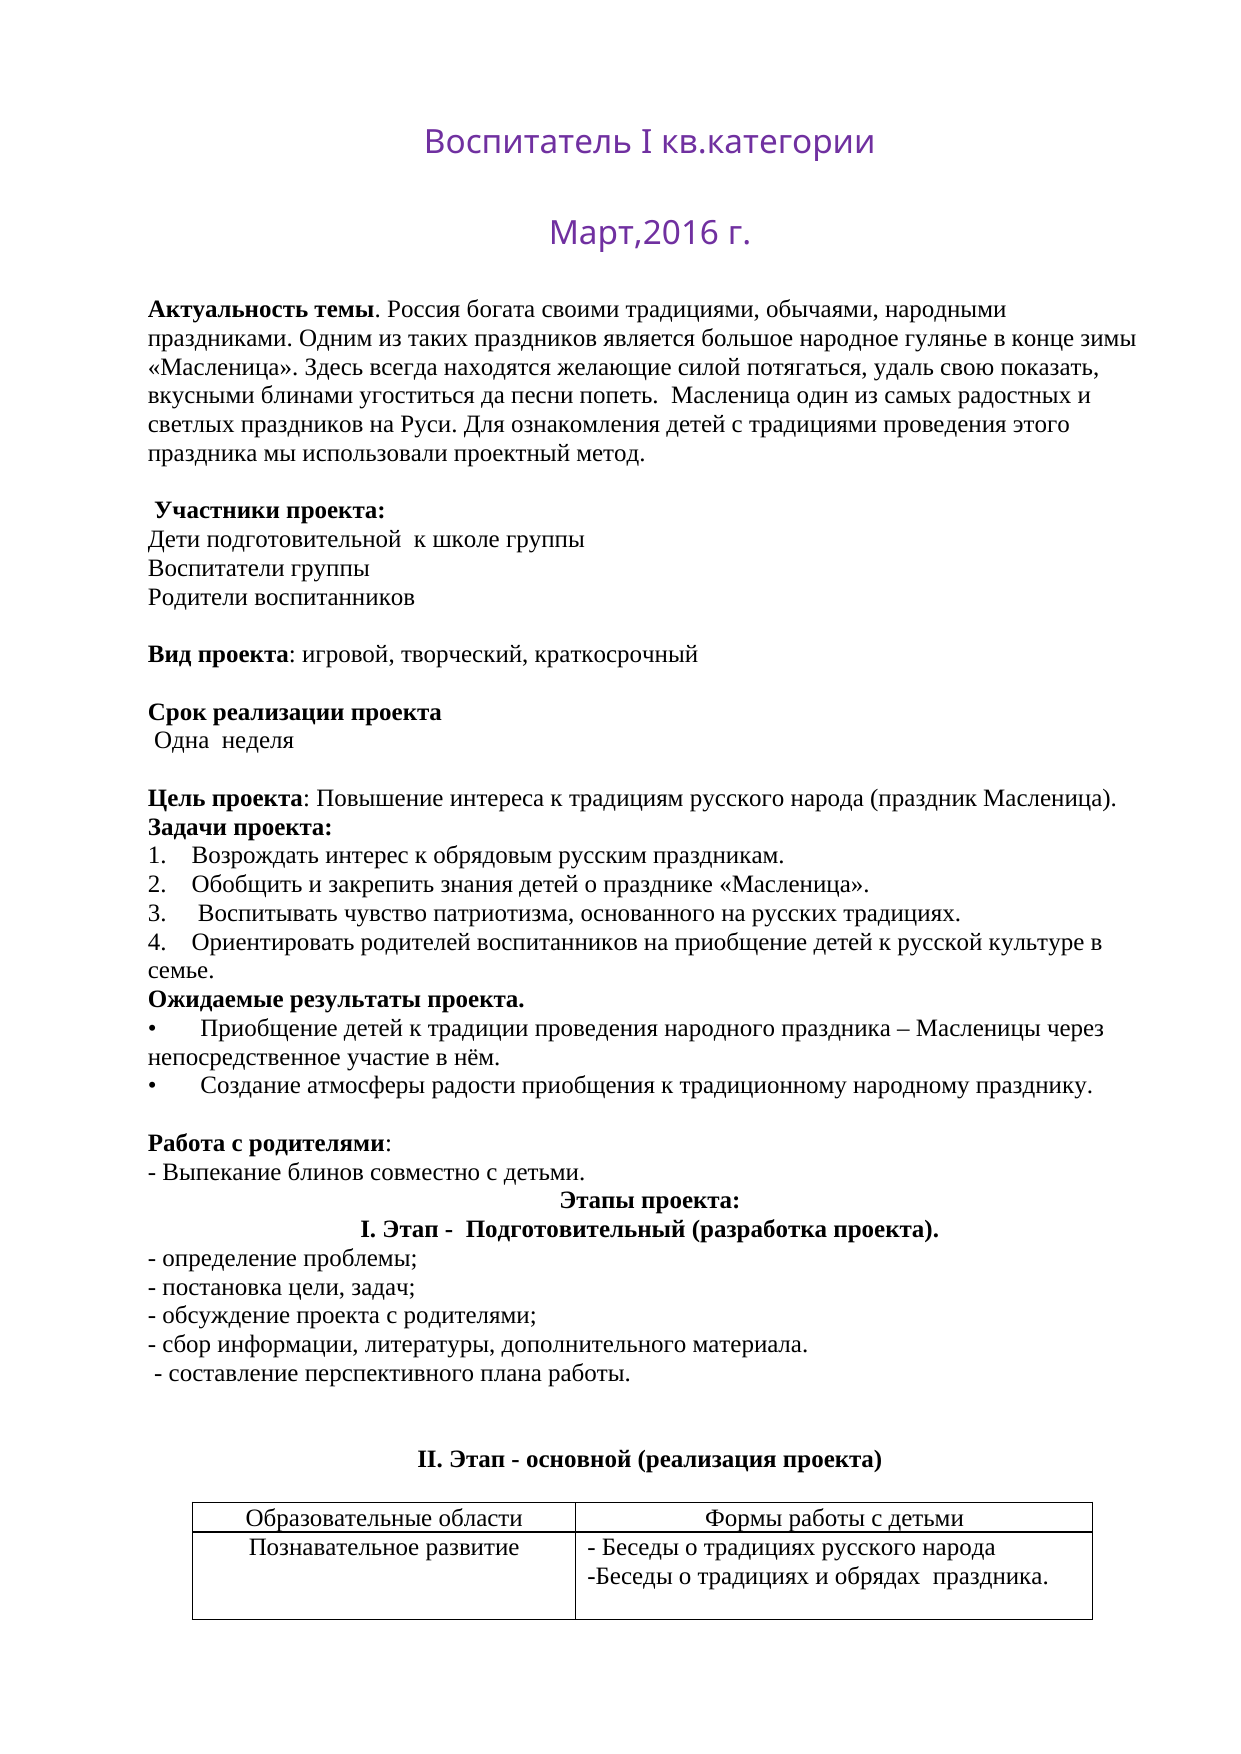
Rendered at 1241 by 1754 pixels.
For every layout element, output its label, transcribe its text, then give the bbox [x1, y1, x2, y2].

text - постановка цели, задач; [148, 1272, 1152, 1300]
text Участники проекта: [148, 495, 1152, 524]
text - составление перспективного плана работы. [148, 1358, 1152, 1387]
text Март,2016 г. [148, 209, 1152, 254]
text Воспитатель I кв.категории [148, 118, 1152, 163]
text 3. Воспитывать чувство патриотизма, основанного на русских традициях. [148, 898, 1152, 927]
text Воспитатели группы [148, 553, 1152, 582]
text Цель проекта: Повышение интереса к традициям русского народа (праздник Масленица). [148, 783, 1152, 812]
text - Выпекание блинов совместно с детьми. [148, 1157, 1152, 1185]
text - сбор информации, литературы, дополнительного материала. [148, 1329, 1152, 1358]
text Актуальность темы. Россия богата своими традициями, обычаями, народными праздниками. Одним из таких праздников является большое народное гулянье в конце зимы «Масленица». Здесь всегда находятся желающие силой потягаться, удаль свою показать, вкусными блинами угоститься да песни попеть. Масленица один из самых радостных и светлых праздников на Руси. Для ознакомления детей с традициями проведения этого праздника мы использовали проектный метод. [148, 294, 1152, 467]
text - обсуждение проекта с родителями; [148, 1300, 1152, 1329]
text 2. Обобщить и закрепить знания детей о празднике «Масленица». [148, 869, 1152, 898]
text Вид проекта: игровой, творческий, краткосрочный [148, 639, 1152, 668]
text Ожидаемые результаты проекта. [148, 984, 1152, 1013]
text Этапы проекта: [148, 1185, 1152, 1214]
text Работа с родителями: [148, 1128, 1152, 1157]
table_cell - Беседы о традициях русского народа -Беседы о традициях и обрядах праздника. [576, 1533, 1092, 1619]
text 4. Ориентировать родителей воспитанников на приобщение детей к русской культуре в семье. [148, 927, 1152, 984]
text Задачи проекта: [148, 812, 1152, 840]
text • Приобщение детей к традиции проведения народного праздника – Масленицы через непосредственное участие в нём. [148, 1013, 1152, 1070]
text • Создание атмосферы радости приобщения к традиционному народному празднику. [148, 1070, 1152, 1099]
text II. Этап - основной (реализация проекта) [148, 1444, 1152, 1473]
text Срок реализации проекта [148, 697, 1152, 725]
text Дети подготовительной к школе группы [148, 524, 1152, 553]
text Родители воспитанников [148, 582, 1152, 610]
table_header Образовательные области [193, 1503, 575, 1531]
text I. Этап - Подготовительный (разработка проекта). [148, 1214, 1152, 1243]
text Одна неделя [148, 725, 1152, 754]
text 1. Возрождать интерес к обрядовым русским праздникам. [148, 840, 1152, 869]
table_header Формы работы с детьми [576, 1503, 1092, 1531]
table_cell Познавательное развитие [193, 1533, 575, 1619]
text - определение проблемы; [148, 1243, 1152, 1272]
